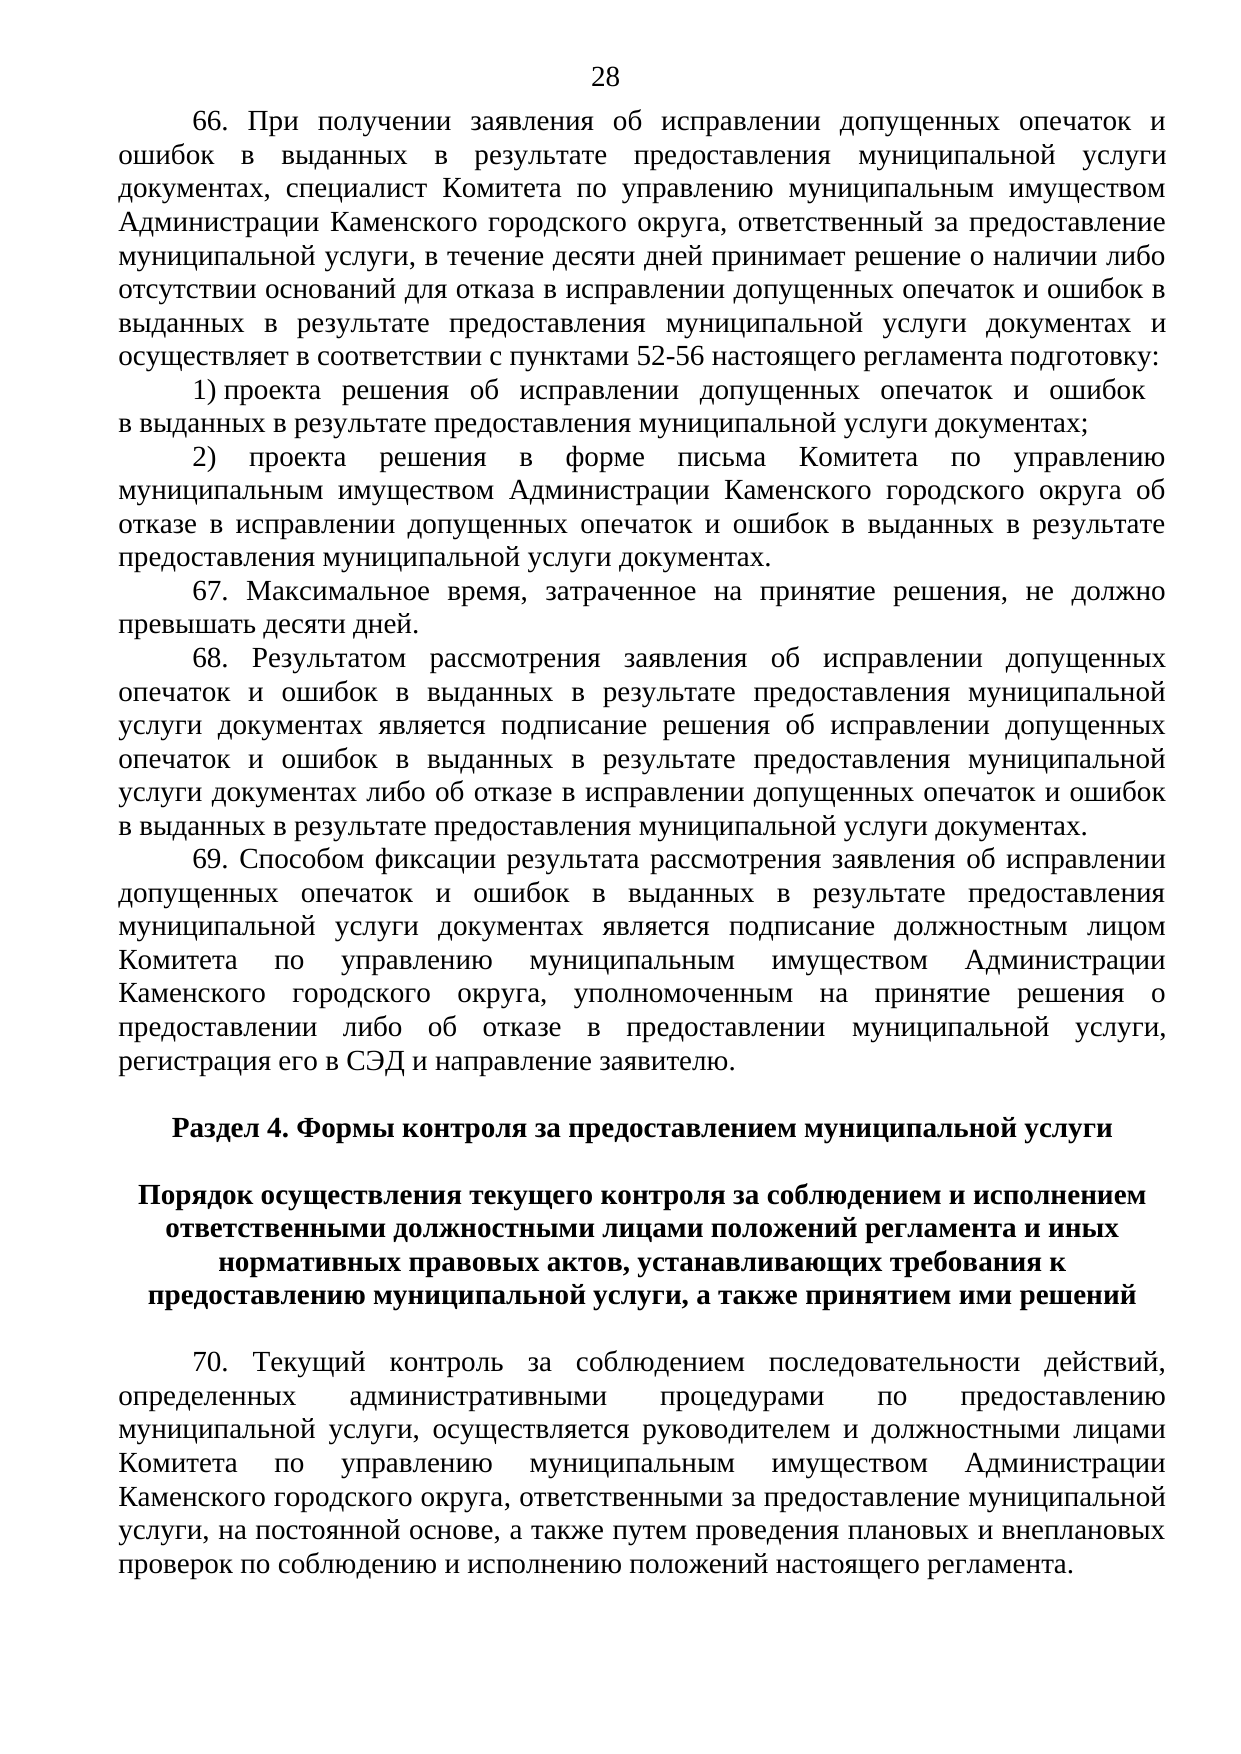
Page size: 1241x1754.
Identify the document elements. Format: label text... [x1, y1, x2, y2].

text 70. Текущий контроль за соблюдением последовательности действий, определенных административными процедурами по предоставлению муниципальной услуги, осуществляется руководителем и должностными лицами Комитета по управлению муниципальным имуществом Администрации Каменского городского округа, ответственными за предоставление муниципальной услуги, на постоянной основе, а также путем проведения плановых и внеплановых проверок по соблюдению и исполнению положений настоящего регламента. [118, 1344, 1167, 1579]
text 68. Результатом рассмотрения заявления об исправлении допущенных опечаток и ошибок в выданных в результате предоставления муниципальной услуги документах является подписание решения об исправлении допущенных опечаток и ошибок в выданных в результате предоставления муниципальной услуги документах либо об отказе в исправлении допущенных опечаток и ошибок в выданных в результате предоставления муниципальной услуги документах. [118, 640, 1167, 841]
text 69. Способом фиксации результата рассмотрения заявления об исправлении допущенных опечаток и ошибок в выданных в результате предоставления муниципальной услуги документах является подписание должностным лицом Комитета по управлению муниципальным имуществом Администрации Каменского городского округа, уполномоченным на принятие решения о предоставлении либо об отказе в предоставлении муниципальной услуги, регистрация его в СЭД и направление заявителю. [118, 841, 1167, 1076]
text 66. При получении заявления об исправлении допущенных опечаток и ошибок в выданных в результате предоставления муниципальной услуги документах, специалист Комитета по управлению муниципальным имуществом Администрации Каменского городского округа, ответственный за предоставление муниципальной услуги, в течение десяти дней принимает решение о наличии либо отсутствии оснований для отказа в исправлении допущенных опечаток и ошибок в выданных в результате предоставления муниципальной услуги документах и осуществляет в соответствии с пунктами 52-56 настоящего регламента подготовку: [118, 103, 1167, 372]
text 1) проекта решения об исправлении допущенных опечаток и ошибок в выданных в результате предоставления муниципальной услуги документах; [118, 372, 1167, 439]
text Раздел 4. Формы контроля за предоставлением муниципальной услуги [118, 1110, 1167, 1143]
text Порядок осуществления текущего контроля за соблюдением и исполнением ответственными должностными лицами положений регламента и иных нормативных правовых актов, устанавливающих требования к предоставлению муниципальной услуги, а также принятием ими решений [118, 1177, 1167, 1311]
text 2) проекта решения в форме письма Комитета по управлению муниципальным имуществом Администрации Каменского городского округа об отказе в исправлении допущенных опечаток и ошибок в выданных в результате предоставления муниципальной услуги документах. [118, 439, 1167, 573]
text 67. Максимальное время, затраченное на принятие решения, не должно превышать десяти дней. [118, 573, 1167, 640]
